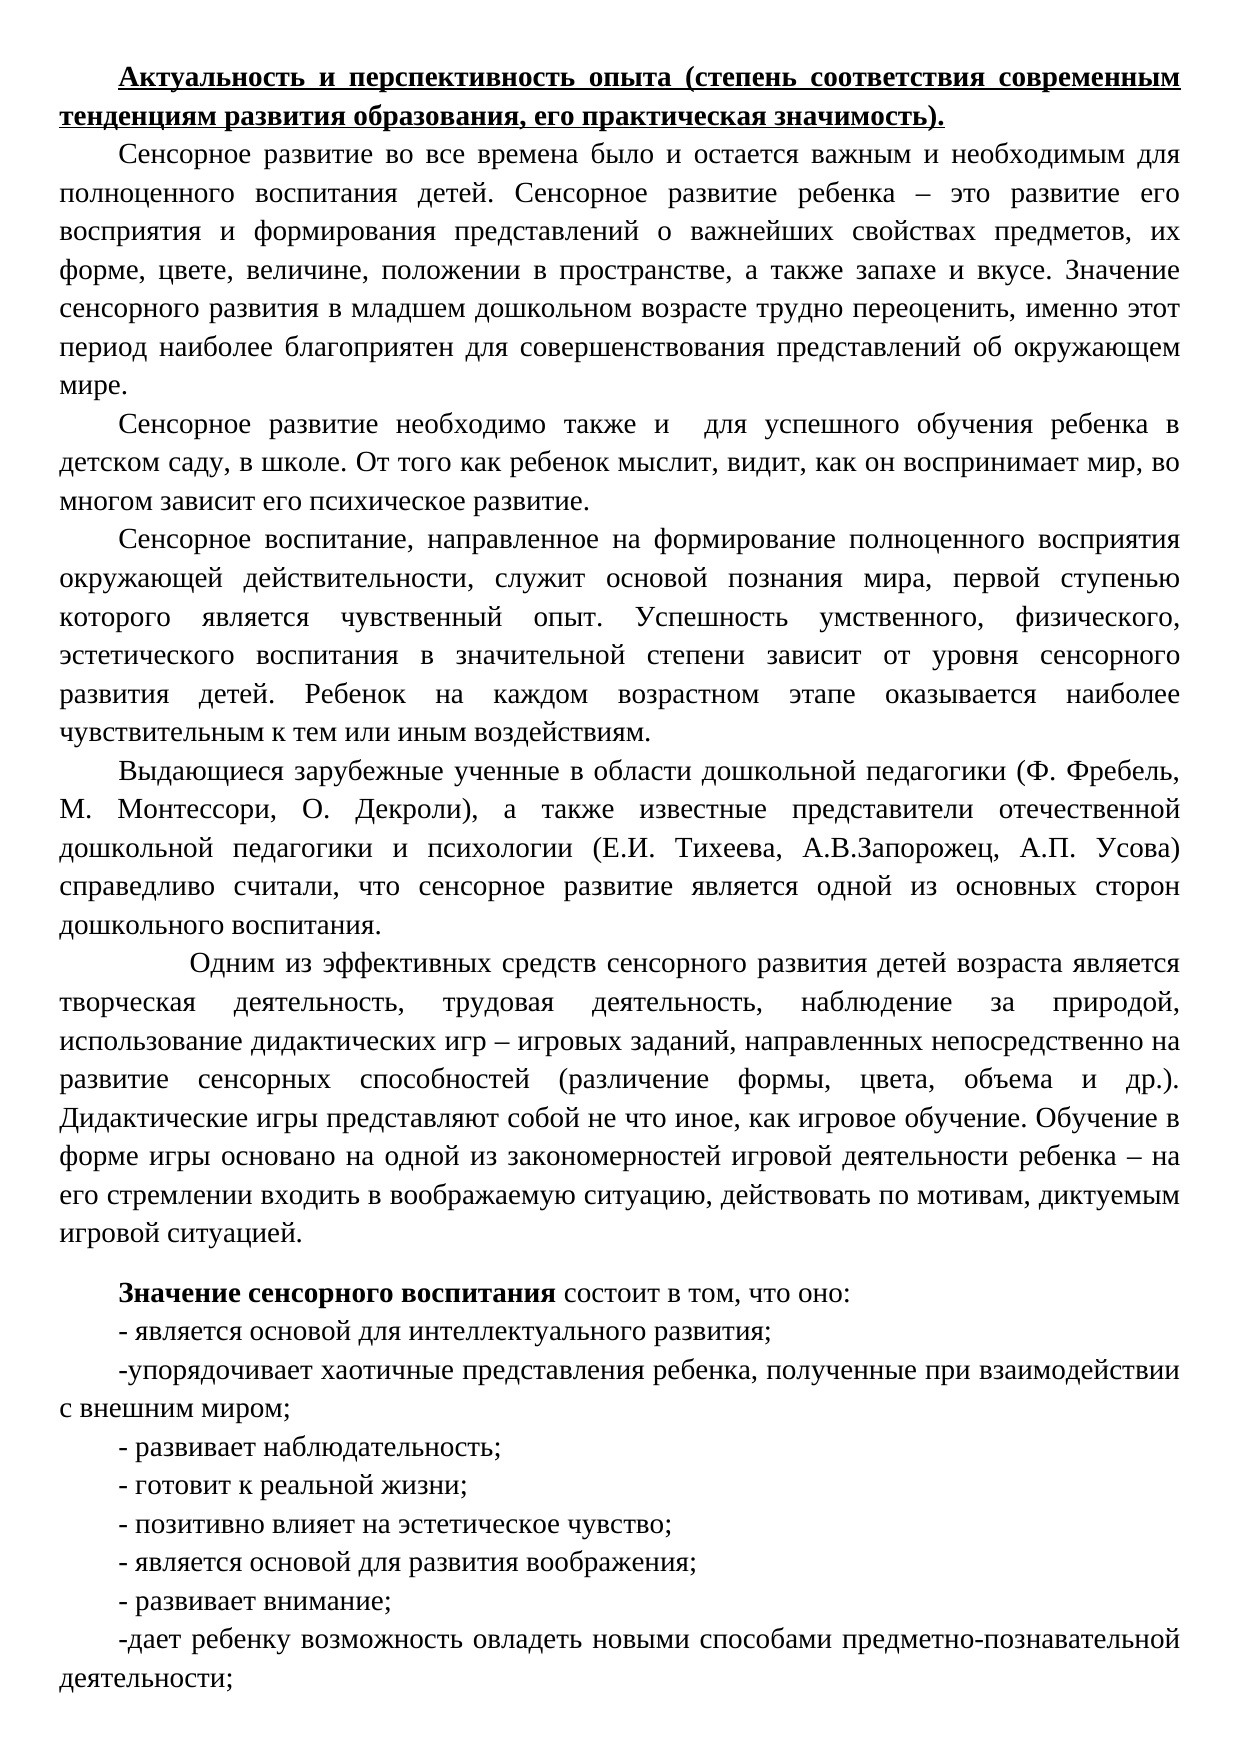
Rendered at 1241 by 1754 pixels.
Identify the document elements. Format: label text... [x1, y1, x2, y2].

text Выдающиеся зарубежные ученные в области дошкольной педагогики (Ф. Фребель, М. Монтессори, О. Декроли), а также известные представители отечественной дошкольной педагогики и психологии (Е.И. Тихеева, А.В.Запорожец, А.П. Усова) справедливо считали, что сенсорное развитие является одной из основных сторон дошкольного воспитания. [59, 753, 1181, 941]
text Сенсорное развитие необходимо также и для успешного обучения ребенка в детском саду, в школе. От того как ребенок мыслит, видит, как он воспринимает мир, во многом зависит его психическое развитие. [59, 406, 1181, 517]
text Одним из эффективных средств сенсорного развития детей возраста является творческая деятельность, трудовая деятельность, наблюдение за природой, использование дидактических игр – игровых заданий, направленных непосредственно на развитие сенсорных способностей (различение формы, цвета, объема и др.). Дидактические игры представляют собой не что иное, как игровое обучение. Обучение в форме игры основано на одной из закономерностей игровой деятельности ребенка – на его стремлении входить в воображаемую ситуацию, действовать по мотивам, диктуемым игровой ситуацией. [59, 946, 1181, 1249]
text - развивает наблюдательность; [59, 1429, 1181, 1462]
text - готовит к реальной жизни; [59, 1467, 1181, 1501]
text - развивает внимание; [59, 1583, 1181, 1617]
text -упорядочивает хаотичные представления ребенка, полученные при взаимодействии с внешним миром; [59, 1352, 1181, 1424]
text -дает ребенку возможность овладеть новыми способами предметно-познавательной деятельности; [59, 1622, 1181, 1694]
text Значение сенсорного воспитания состоит в том, что оно: [59, 1275, 1181, 1308]
text Сенсорное развитие во все времена было и остается важным и необходимым для полноценного воспитания детей. Сенсорное развитие ребенка – это развитие его восприятия и формирования представлений о важнейших свойствах предметов, их форме, цвете, величине, положении в пространстве, а также запахе и вкусе. Значение сенсорного развития в младшем дошкольном возрасте трудно переоценить, именно этот период наиболее благоприятен для совершенствования представлений об окружающем мире. [59, 136, 1181, 401]
text Актуальность и перспективность опыта (степень соответствия современным тенденциям развития образования, его практическая значимость). [59, 59, 1181, 131]
text - является основой для интеллектуального развития; [59, 1313, 1181, 1347]
text - является основой для развития воображения; [59, 1544, 1181, 1578]
text Сенсорное воспитание, направленное на формирование полноценного восприятия окружающей действительности, служит основой познания мира, первой ступенью которого является чувственный опыт. Успешность умственного, физического, эстетического воспитания в значительной степени зависит от уровня сенсорного развития детей. Ребенок на каждом возрастном этапе оказывается наиболее чувствительным к тем или иным воздействиям. [59, 522, 1181, 748]
text - позитивно влияет на эстетическое чувство; [59, 1506, 1181, 1539]
